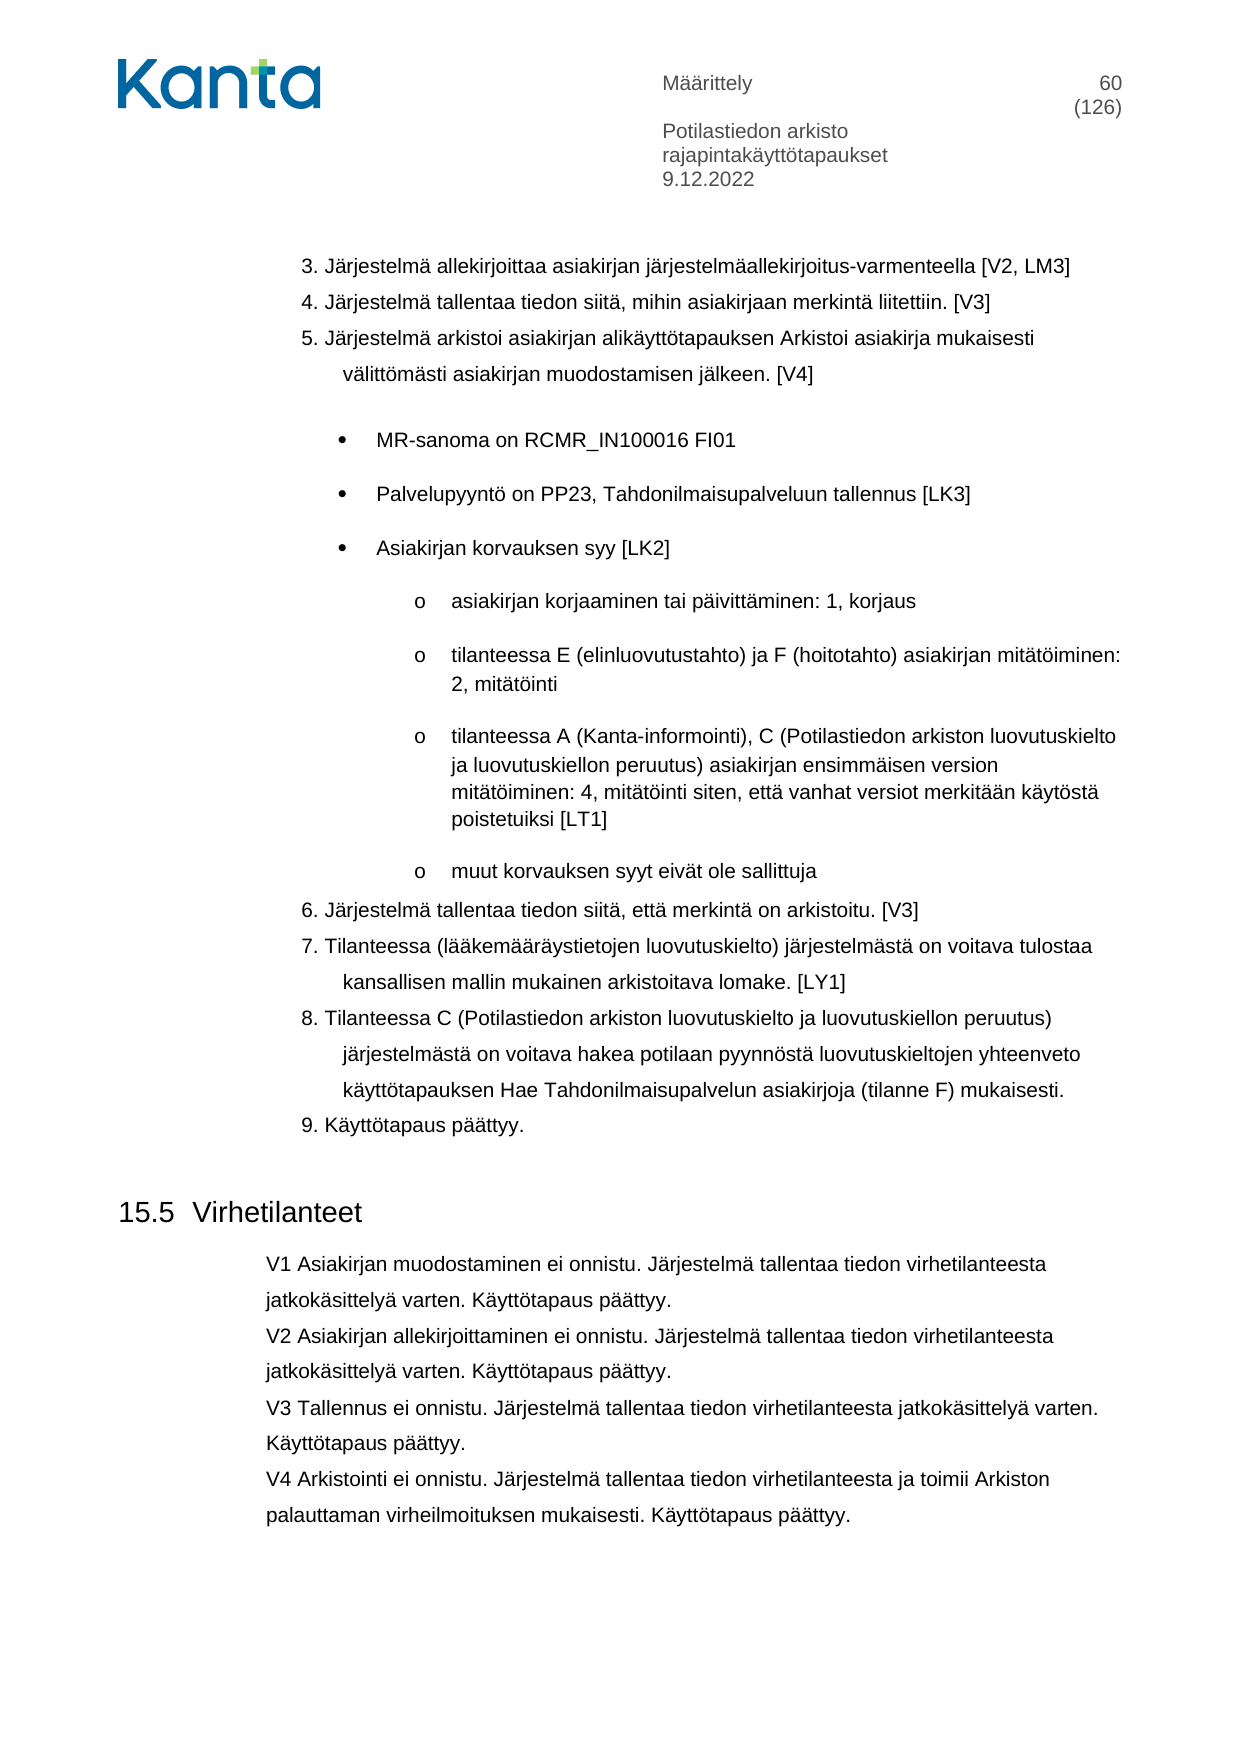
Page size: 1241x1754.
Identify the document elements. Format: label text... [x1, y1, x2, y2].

list Palvelupyyntö on PP23, Tahdonilmaisupalveluun tallennus [LK3] [339, 479, 1122, 506]
list tilanteessa E (elinluovutustahto) ja F (hoitotahto) asiakirjan mitätöiminen: 2, mitätöinti [414, 641, 1122, 696]
list asiakirjan korjaaminen tai päivittäminen: 1, korjaus [414, 587, 1122, 614]
text V1 Asiakirjan muodostaminen ei onnistu. Järjestelmä tallentaa tiedon virhetilanteesta jatkokäsittelyä varten. Käyttötapaus päättyy. [266, 1252, 1122, 1311]
list muut korvauksen syyt eivät ole sallittuja [414, 858, 1122, 885]
subtitle Virhetilanteet [118, 1195, 1122, 1229]
list MR-sanoma on RCMR_IN100016 FI01 [339, 425, 1122, 452]
list Järjestelmä arkistoi asiakirjan alikäyttötapauksen Arkistoi asiakirja mukaisesti välittömästi asiakirjan muodostamisen jälkeen. [V4] [301, 326, 1122, 386]
list Asiakirjan korvauksen syy [LK2] [339, 533, 1122, 560]
list Tilanteessa (lääkemääräystietojen luovutuskielto) järjestelmästä on voitava tulostaa kansallisen mallin mukainen arkistoitava lomake. [LY1] [301, 934, 1122, 993]
picture [118, 59, 321, 109]
text V2 Asiakirjan allekirjoittaminen ei onnistu. Järjestelmä tallentaa tiedon virhetilanteesta jatkokäsittelyä varten. Käyttötapaus päättyy. [266, 1323, 1122, 1383]
text V4 Arkistointi ei onnistu. Järjestelmä tallentaa tiedon virhetilanteesta ja toimii Arkiston palauttaman virheilmoituksen mukaisesti. Käyttötapaus päättyy. [266, 1467, 1122, 1527]
text V3 Tallennus ei onnistu. Järjestelmä tallentaa tiedon virhetilanteesta jatkokäsittelyä varten. Käyttötapaus päättyy. [266, 1395, 1122, 1455]
list tilanteessa A (Kanta-informointi), C (Potilastiedon arkiston luovutuskielto ja luovutuskiellon peruutus) asiakirjan ensimmäisen version mitätöiminen: 4, mitätöinti siten, että vanhat versiot merkitään käytöstä poistetuiksi [LT1] [414, 723, 1122, 831]
list Järjestelmä tallentaa tiedon siitä, että merkintä on arkistoitu. [V3] [301, 898, 1122, 922]
list Järjestelmä tallentaa tiedon siitä, mihin asiakirjaan merkintä liitettiin. [V3] [301, 290, 1122, 314]
list Järjestelmä allekirjoittaa asiakirjan järjestelmäallekirjoitus-varmenteella [V2, LM3] [301, 254, 1122, 278]
list Tilanteessa C (Potilastiedon arkiston luovutuskielto ja luovutuskiellon peruutus) järjestelmästä on voitava hakea potilaan pyynnöstä luovutuskieltojen yhteenveto käyttötapauksen Hae Tahdonilmaisupalvelun asiakirjoja (tilanne F) mukaisesti. [301, 1006, 1122, 1101]
list Käyttötapaus päättyy. [301, 1113, 1122, 1137]
